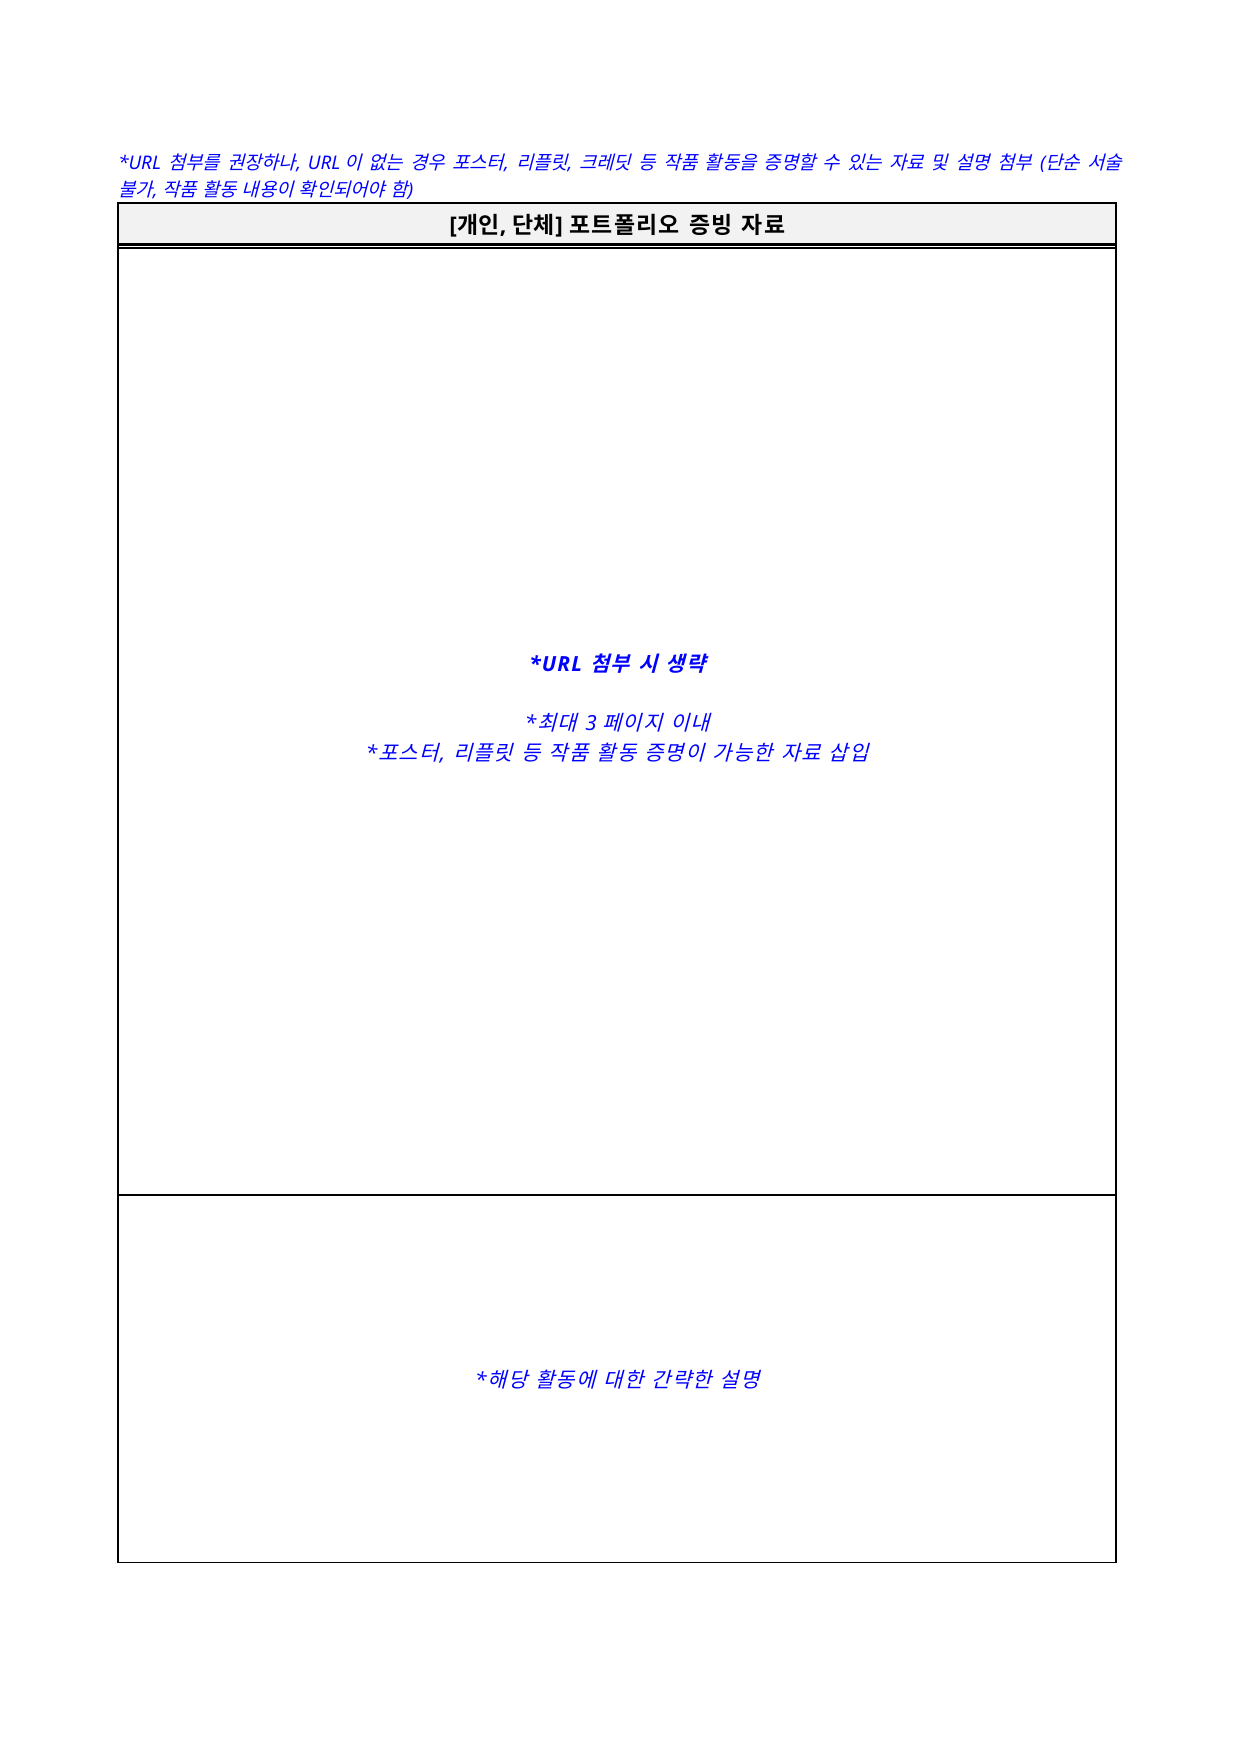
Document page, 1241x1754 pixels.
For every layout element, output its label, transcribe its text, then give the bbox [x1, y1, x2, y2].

table_cell *해당 활동에 대한 간략한 설명 [119, 1196, 1115, 1562]
table_cell *URL 첨부 시 생략 *최대 3페이지 이내 *포스터, 리플릿 등 작품 활동 증명이 가능한 자료 삽입 [119, 249, 1115, 1194]
table_header [개인, 단체] 포트폴리오 증빙 자료 [119, 204, 1115, 243]
text *URL 첨부를 권장하나, URL이 없는 경우 포스터, 리플릿, 크레딧 등 작품 활동을 증명할 수 있는 자료 및 설명 첨부 (단순 서술 불가, 작품 활동 내용이 확인되어야 함) [118, 148, 1122, 202]
